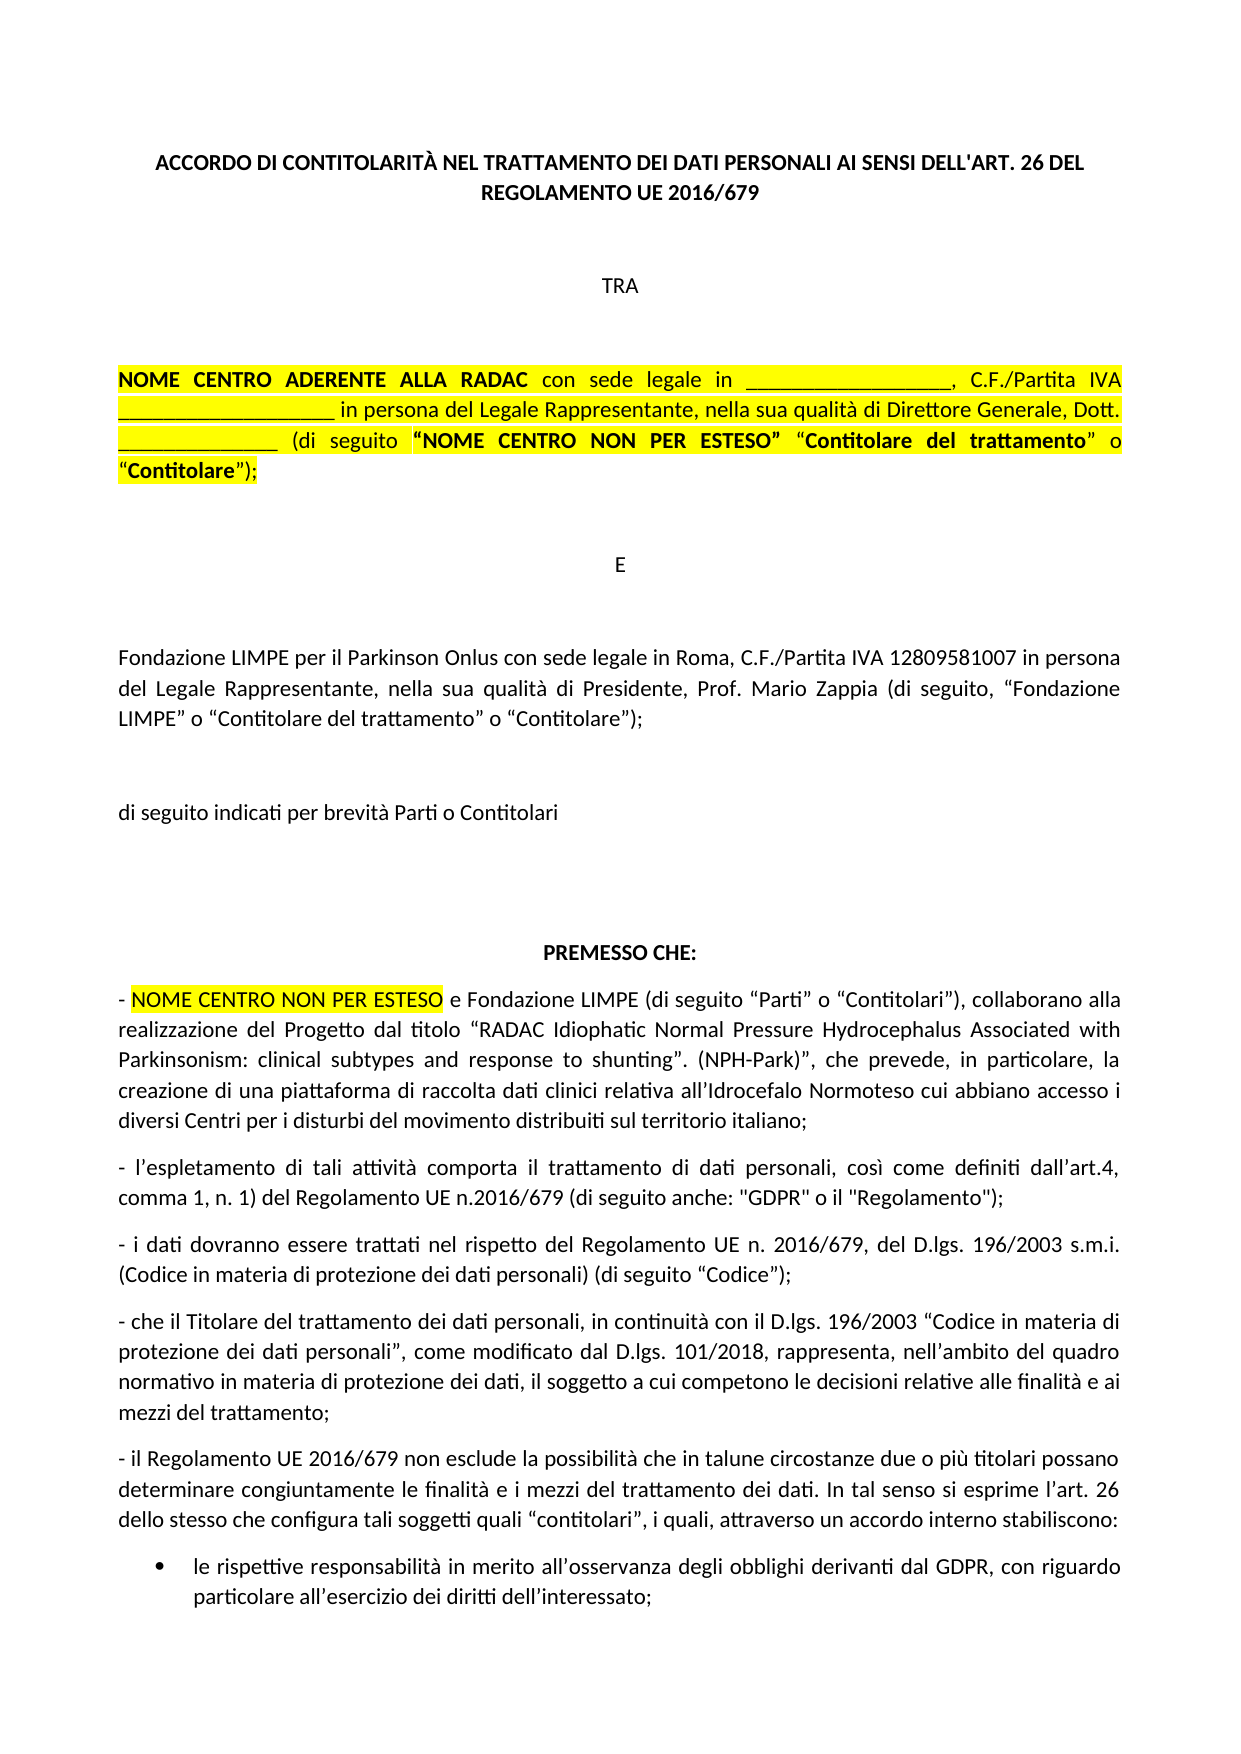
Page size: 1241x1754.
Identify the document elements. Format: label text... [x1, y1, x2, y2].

text ACCORDO DI CONTITOLARITÀ NEL TRATTAMENTO DEI DATI PERSONALI AI SENSI DELL'ART. 26 DEL REGOLAMENTO UE 2016/679 [118, 148, 1122, 206]
text NOME CENTRO ADERENTE ALLA RADAC con sede legale in __________________, C.F./Partita IVA ___________________ in persona del Legale Rappresentante, nella sua qualità di Direttore Generale, Dott. ______________ (di seguito “NOME CENTRO NON PER ESTESO” “Contitolare del trattamento” o “Contitolare”); [118, 423, 1122, 484]
text Fondazione LIMPE per il Parkinson Onlus con sede legale in Roma, C.F./Partita IVA 12809581007 in persona del Legale Rappresentante, nella sua qualità di Presidente, Prof. Mario Zappia (di seguito, “Fondazione LIMPE” o “Contitolare del trattamento” o “Contitolare”); [118, 643, 1122, 732]
text - i dati dovranno essere trattati nel rispetto del Regolamento UE n. 2016/679, del D.lgs. 196/2003 s.m.i. (Codice in materia di protezione dei dati personali) (di seguito “Codice”); [118, 1230, 1122, 1288]
text - l’espletamento di tali attività comporta il trattamento di dati personali, così come definiti dall’art.4, comma 1, n. 1) del Regolamento UE n.2016/679 (di seguito anche: "GDPR" o il "Regolamento"); [118, 1153, 1122, 1211]
text - che il Titolare del trattamento dei dati personali, in continuità con il D.lgs. 196/2003 “Codice in materia di protezione dei dati personali”, come modificato dal D.lgs. 101/2018, rappresenta, nell’ambito del quadro normativo in materia di protezione dei dati, il soggetto a cui competono le decisioni relative alle finalità e ai mezzi del trattamento; [118, 1307, 1122, 1426]
text PREMESSO CHE: [118, 938, 1122, 966]
list le rispettive responsabilità in merito all’osservanza degli obblighi derivanti dal GDPR, con riguardo particolare all’esercizio dei diritti dell’interessato; [156, 1552, 1122, 1610]
text E [118, 550, 1122, 578]
text - il Regolamento UE 2016/679 non esclude la possibilità che in talune circostanze due o più titolari possano determinare congiuntamente le finalità e i mezzi del trattamento dei dati. In tal senso si esprime l’art. 26 dello stesso che configura tali soggetti quali “contitolari”, i quali, attraverso un accordo interno stabiliscono: [118, 1444, 1122, 1533]
text di seguito indicati per brevità Parti o Contitolari [118, 798, 1122, 826]
text TRA [118, 272, 1122, 299]
text - NOME CENTRO NON PER ESTESO e Fondazione LIMPE (di seguito “Parti” o “Contitolari”), collaborano alla realizzazione del Progetto dal titolo “RADAC Idiophatic Normal Pressure Hydrocephalus Associated with Parkinsonism: clinical subtypes and response to shunting”. (NPH-Park)”, che prevede, in particolare, la creazione di una piattaforma di raccolta dati clinici relativa all’Idrocefalo Normoteso cui abbiano accesso i diversi Centri per i disturbi del movimento distribuiti sul territorio italiano; [118, 985, 1122, 1134]
